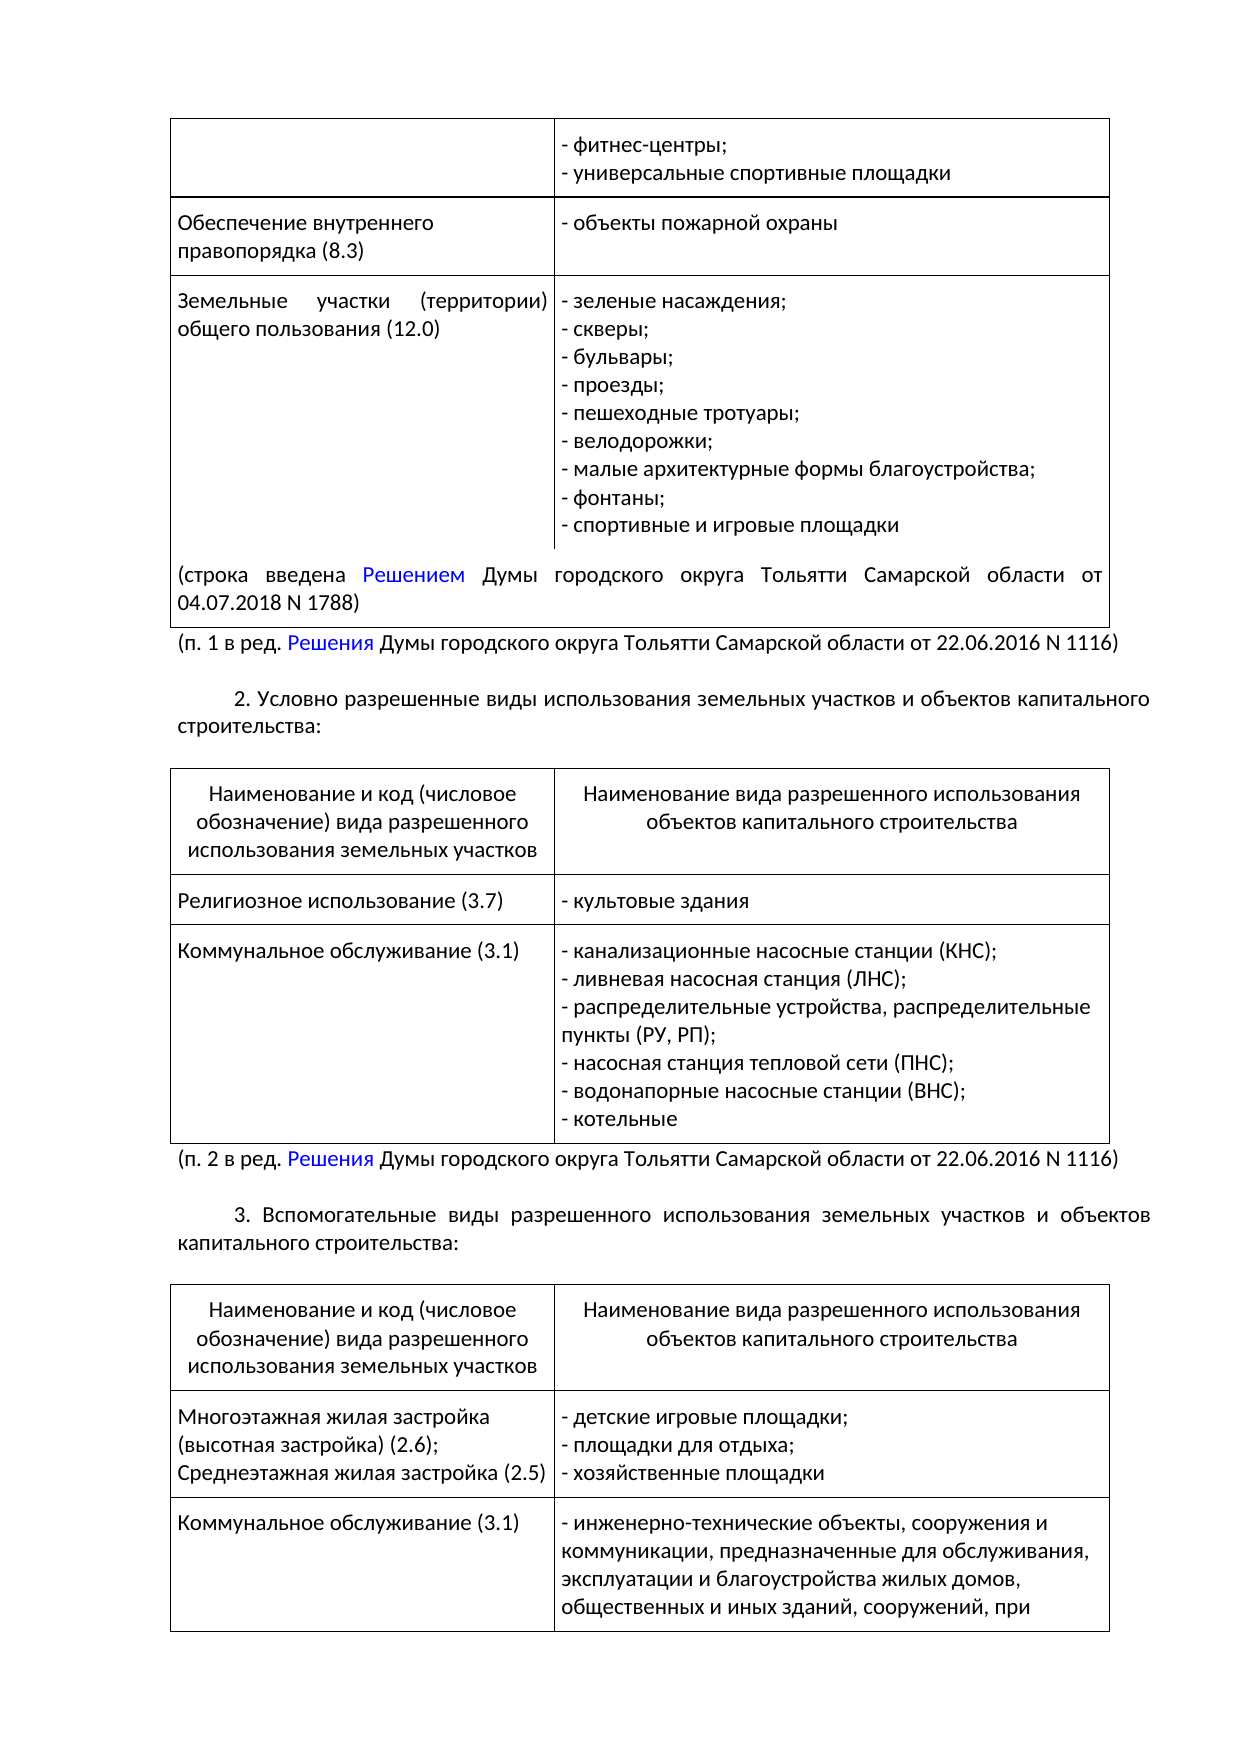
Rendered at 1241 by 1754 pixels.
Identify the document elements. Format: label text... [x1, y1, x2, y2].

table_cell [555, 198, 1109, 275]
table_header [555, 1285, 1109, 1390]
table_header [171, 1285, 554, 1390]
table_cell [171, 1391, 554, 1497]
text (п. 2 в ред. Решения Думы городского округа Тольятти Самарской области от 22.06.2016 N 1116) [177, 1144, 1152, 1172]
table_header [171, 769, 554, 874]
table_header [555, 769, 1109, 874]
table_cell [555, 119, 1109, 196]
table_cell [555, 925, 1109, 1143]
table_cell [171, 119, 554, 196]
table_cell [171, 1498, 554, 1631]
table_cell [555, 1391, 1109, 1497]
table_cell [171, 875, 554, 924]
text 2. Условно разрешенные виды использования земельных участков и объектов капитального строительства: [177, 684, 1152, 740]
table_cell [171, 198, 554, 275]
text 3. Вспомогательные виды разрешенного использования земельных участков и объектов капитального строительства: [177, 1200, 1152, 1256]
text (п. 1 в ред. Решения Думы городского округа Тольятти Самарской области от 22.06.2016 N 1116) [177, 628, 1152, 656]
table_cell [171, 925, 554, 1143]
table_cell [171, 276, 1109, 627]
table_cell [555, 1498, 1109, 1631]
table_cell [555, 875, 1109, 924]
